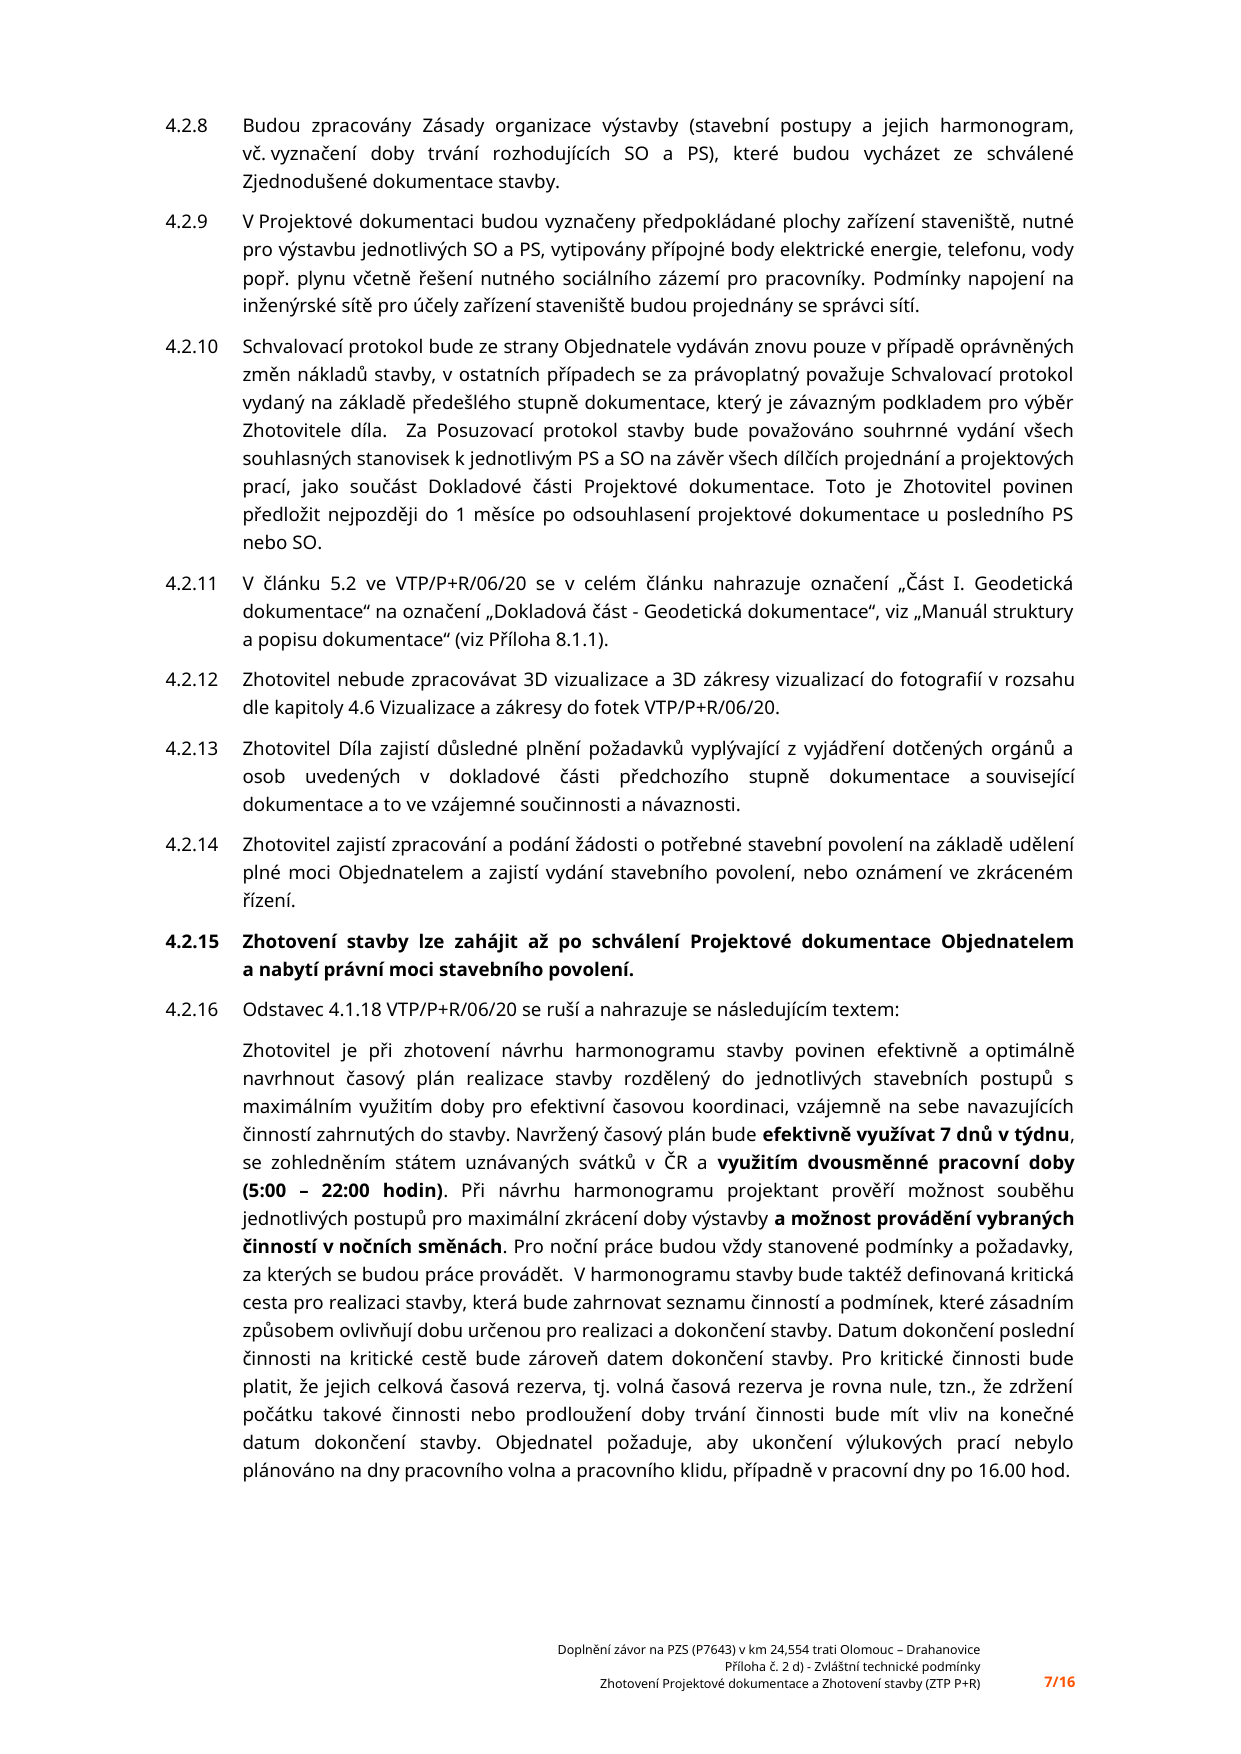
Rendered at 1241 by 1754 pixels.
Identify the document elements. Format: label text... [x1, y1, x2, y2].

text V Projektové dokumentaci budou vyznačeny předpokládané plochy zařízení staveniště, nutné pro výstavbu jednotlivých SO a PS, vytipovány přípojné body elektrické energie, telefonu, vody popř. plynu včetně řešení nutného sociálního zázemí pro pracovníky. Podmínky napojení na inženýrské sítě pro účely zařízení staveniště budou projednány se správci sítí. [165, 209, 1075, 318]
text Budou zpracovány Zásady organizace výstavby (stavební postupy a jejich harmonogram, vč. vyznačení doby trvání rozhodujících SO a PS), které budou vycházet ze schválené Zjednodušené dokumentace stavby. [165, 112, 1075, 194]
text V článku 5.2 ve VTP/P+R/06/20 se v celém článku nahrazuje označení „Část I. Geodetická dokumentace“ na označení „Dokladová část - Geodetická dokumentace“, viz „Manuál struktury a popisu dokumentace“ (viz Příloha 8.1.1). [165, 570, 1075, 652]
text Odstavec 4.1.18 VTP/P+R/06/20 se ruší a nahrazuje se následujícím textem: [165, 997, 1075, 1022]
text Zhotovitel nebude zpracovávat 3D vizualizace a 3D zákresy vizualizací do fotografií v rozsahu dle kapitoly 4.6 Vizualizace a zákresy do fotek VTP/P+R/06/20. [165, 667, 1075, 720]
text Schvalovací protokol bude ze strany Objednatele vydáván znovu pouze v případě oprávněných změn nákladů stavby, v ostatních případech se za právoplatný považuje Schvalovací protokol vydaný na základě předešlého stupně dokumentace, který je závazným podkladem pro výběr Zhotovitele díla. Za Posuzovací protokol stavby bude považováno souhrnné vydání všech souhlasných stanovisek k jednotlivým PS a SO na závěr všech dílčích projednání a projektových prací, jako součást Dokladové části Projektové dokumentace. Toto je Zhotovitel povinen předložit nejpozději do 1 měsíce po odsouhlasení projektové dokumentace u posledního PS nebo SO. [165, 333, 1075, 555]
text Zhotovitel je při zhotovení návrhu harmonogramu stavby povinen efektivně a optimálně navrhnout časový plán realizace stavby rozdělený do jednotlivých stavebních postupů s maximálním využitím doby pro efektivní časovou koordinaci, vzájemně na sebe navazujících činností zahrnutých do stavby. Navržený časový plán bude efektivně využívat 7 dnů v týdnu, se zohledněním státem uznávaných svátků v ČR a využitím dvousměnné pracovní doby (5:00 – 22:00 hodin). Při návrhu harmonogramu projektant prověří možnost souběhu jednotlivých postupů pro maximální zkrácení doby výstavby a možnost provádění vybraných činností v nočních směnách. Pro noční práce budou vždy stanovené podmínky a požadavky, za kterých se budou práce provádět. V harmonogramu stavby bude taktéž definovaná kritická cesta pro realizaci stavby, která bude zahrnovat seznamu činností a podmínek, které zásadním způsobem ovlivňují dobu určenou pro realizaci a dokončení stavby. Datum dokončení poslední činnosti na kritické cestě bude zároveň datem dokončení stavby. Pro kritické činnosti bude platit, že jejich celková časová rezerva, tj. volná časová rezerva je rovna nule, tzn., že zdržení počátku takové činnosti nebo prodloužení doby trvání činnosti bude mít vliv na konečné datum dokončení stavby. Objednatel požaduje, aby ukončení výlukových prací nebylo plánováno na dny pracovního volna a pracovního klidu, případně v pracovní dny po 16.00 hod. [242, 1037, 1075, 1483]
text Zhotovení stavby lze zahájit až po schválení Projektové dokumentace Objednatelem a nabytí právní moci stavebního povolení. [165, 928, 1075, 982]
text Zhotovitel Díla zajistí důsledné plnění požadavků vyplývající z vyjádření dotčených orgánů a osob uvedených v dokladové části předchozího stupně dokumentace a související dokumentace a to ve vzájemné součinnosti a návaznosti. [165, 735, 1075, 817]
text Zhotovitel zajistí zpracování a podání žádosti o potřebné stavební povolení na základě udělení plné moci Objednatelem a zajistí vydání stavebního povolení, nebo oznámení ve zkráceném řízení. [165, 832, 1075, 913]
